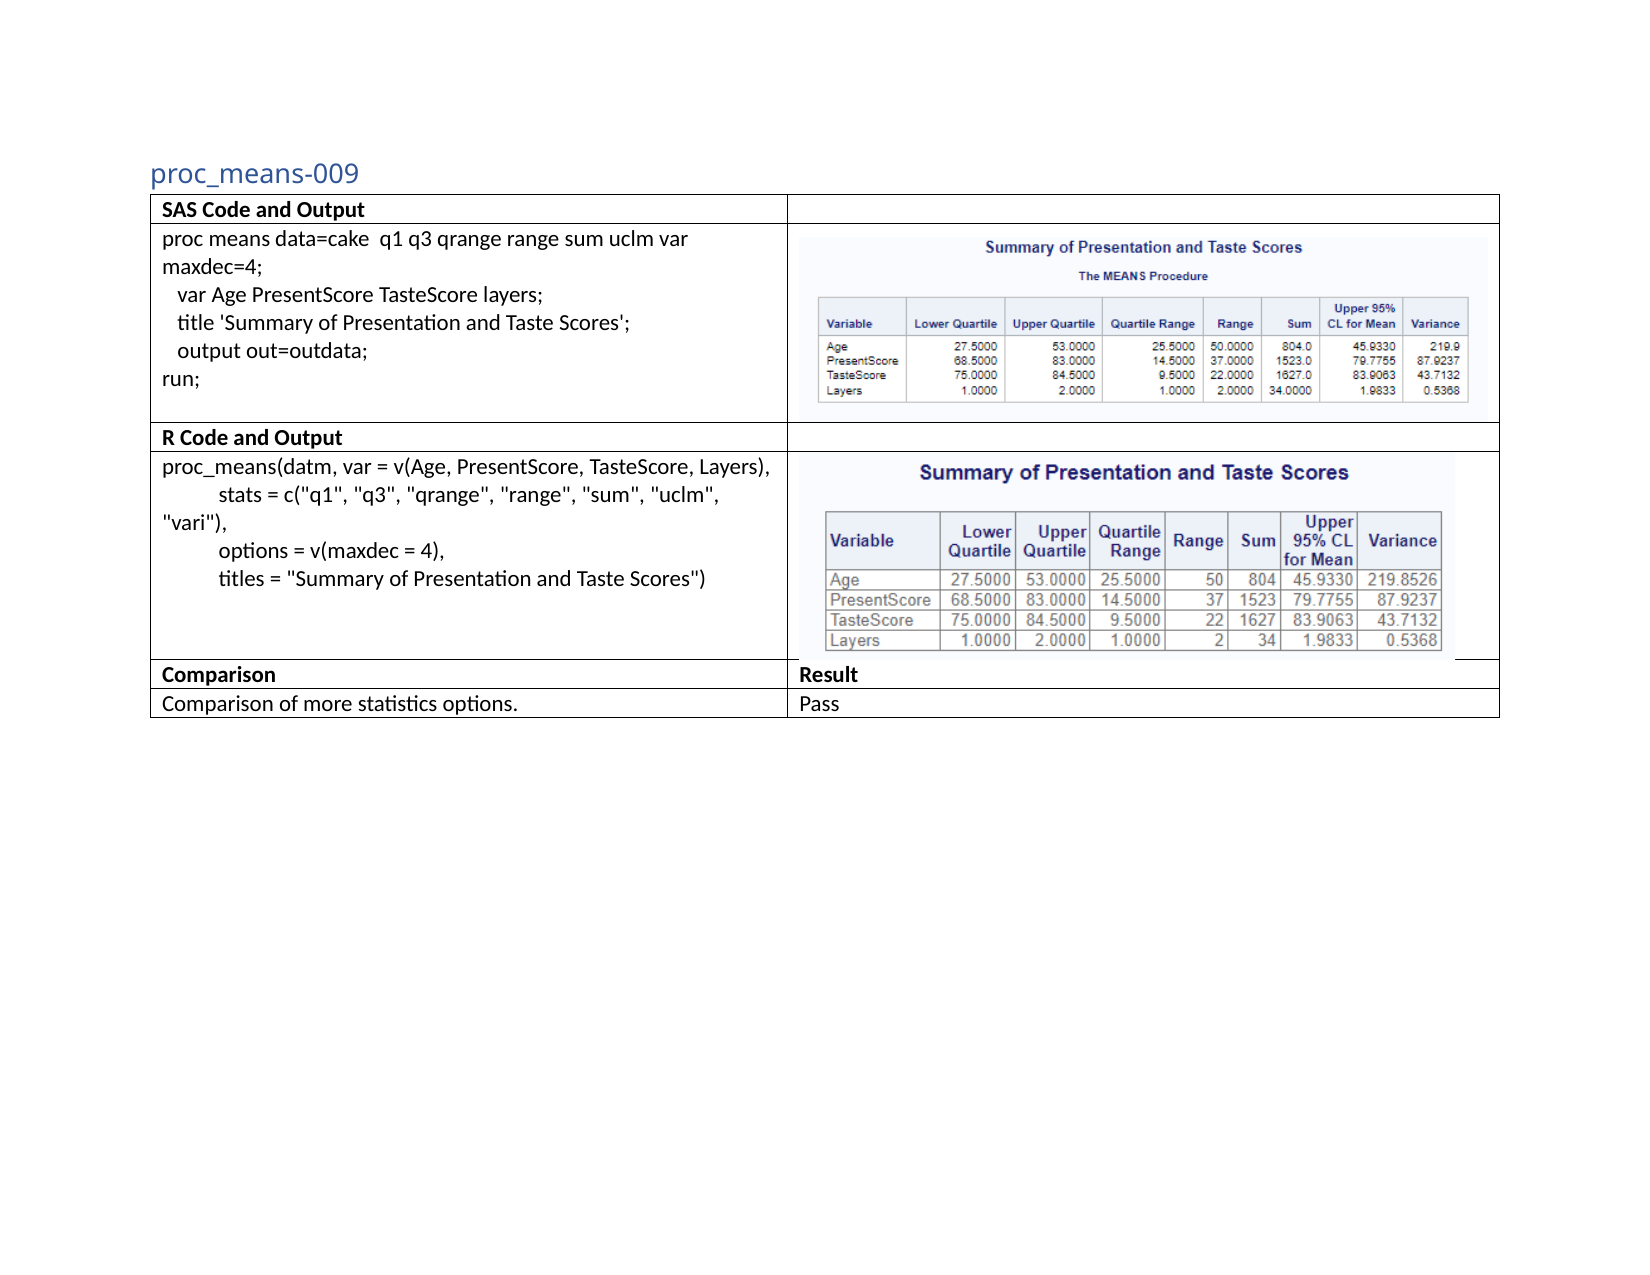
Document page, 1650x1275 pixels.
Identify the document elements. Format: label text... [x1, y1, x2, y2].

table_cell Result [788, 660, 1499, 688]
table_cell [1456, 452, 1499, 659]
table_cell Comparison of more statistics options. [151, 689, 787, 717]
table_header [788, 195, 1499, 223]
table_cell [788, 423, 1499, 451]
table_cell R Code and Output [151, 423, 787, 451]
table_cell Comparison [151, 660, 787, 688]
table_cell [1489, 224, 1499, 422]
picture [799, 224, 1489, 422]
picture [799, 452, 1456, 660]
table_cell [788, 452, 799, 659]
table_header SAS Code and Output [151, 195, 787, 223]
table_cell proc means data=cake q1 q3 qrange range sum uclm var maxdec=4; var Age PresentScore TasteScore layers; title 'Summary of Presentation and Taste Scores'; output out=outdata; run; [151, 224, 787, 422]
table_cell proc_means(datm, var = v(Age, PresentScore, TasteScore, Layers), stats = c("q1", "q3", "qrange", "range", "sum", "uclm", "vari"), options = v(maxdec = 4), titles = "Summary of Presentation and Taste Scores") [151, 452, 787, 659]
subtitle proc_means-009 [150, 154, 1500, 191]
table_cell Pass [788, 689, 1499, 717]
table_cell [788, 224, 799, 422]
